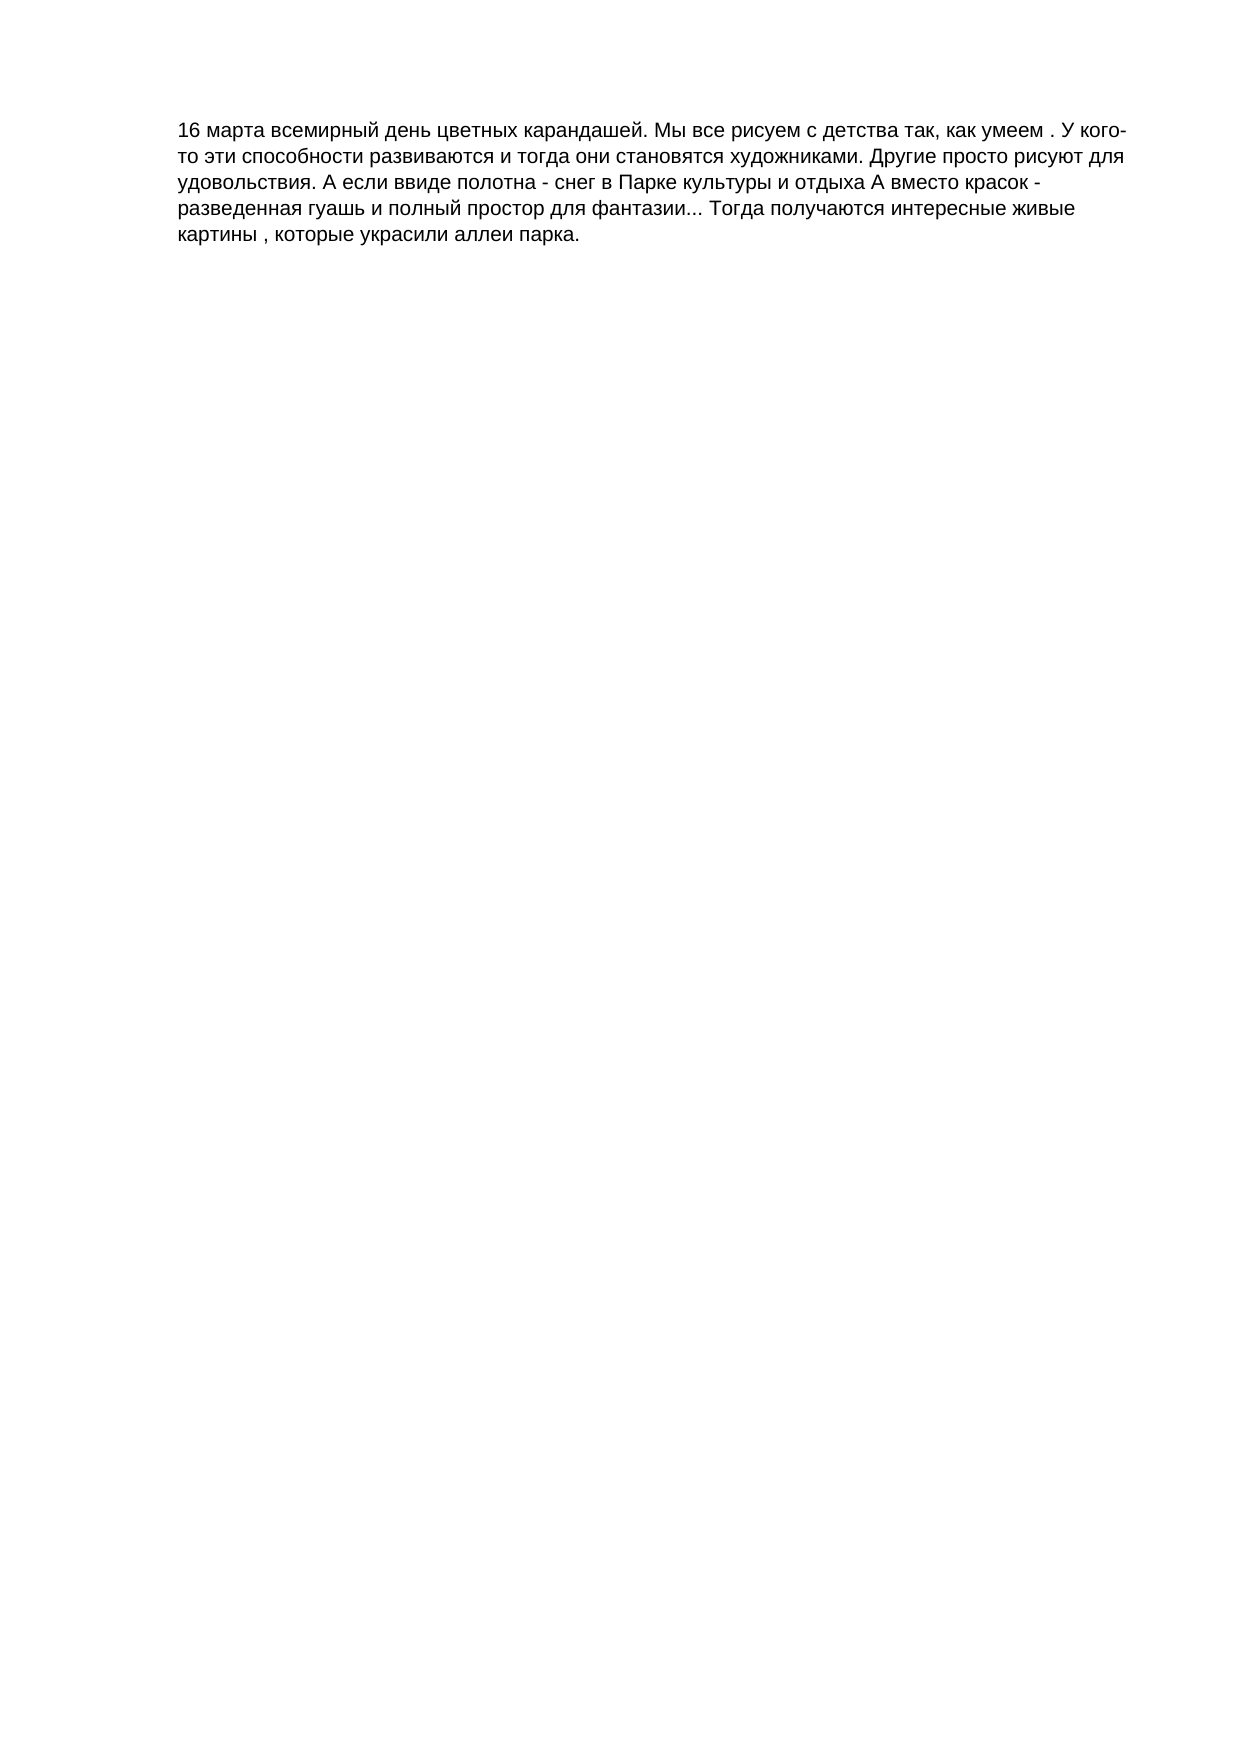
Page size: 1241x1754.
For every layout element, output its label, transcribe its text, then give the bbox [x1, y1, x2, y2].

text 16 марта всемирный день цветных карандашей. Мы все рисуем с детства так, как умеем . У кого- то эти способности развиваются и тогда они становятся художниками. Другие просто рисуют для удовольствия. А если ввиде полотна - снег в Парке культуры и отдыха А вместо красок - разведенная гуашь и полный простор для фантазии... Тогда получаются интересные живые картины , которые украсили аллеи парка. [177, 118, 1152, 245]
